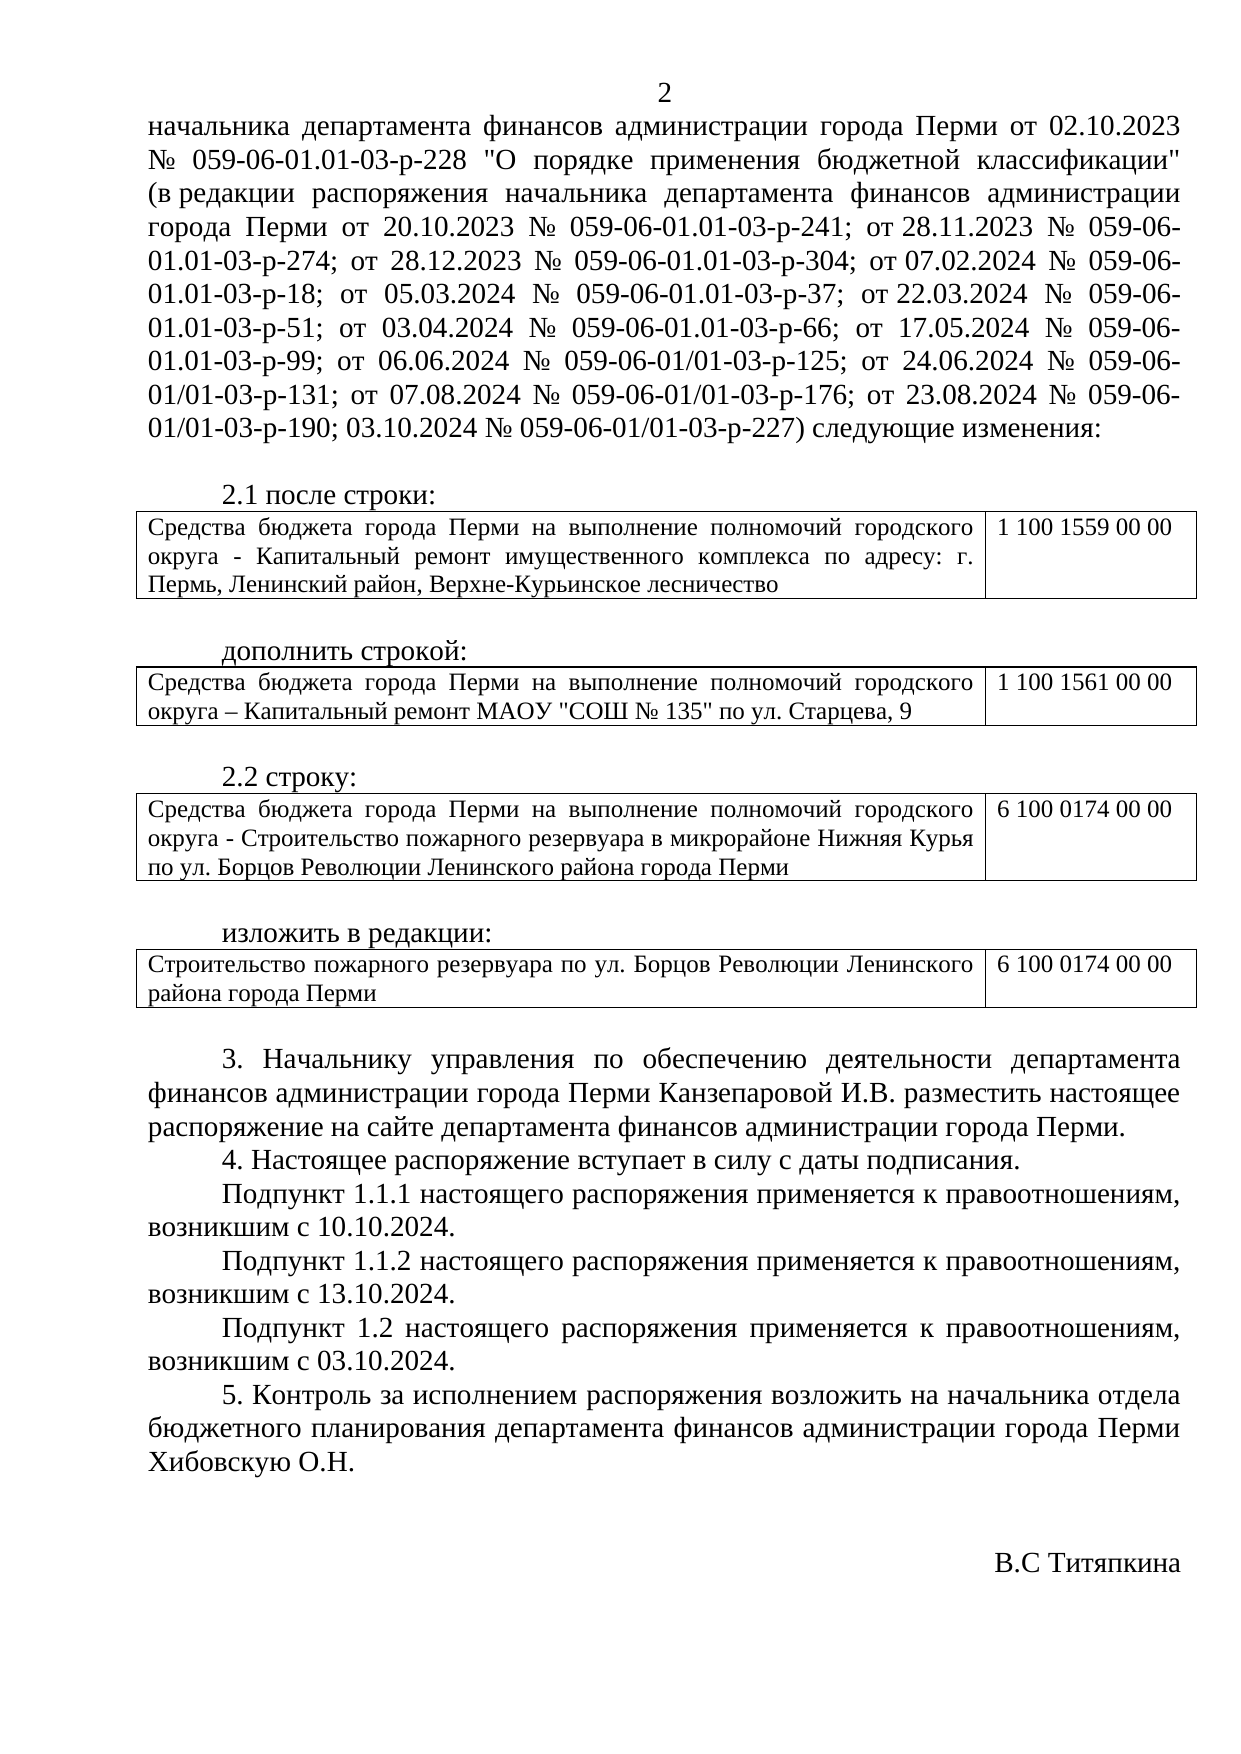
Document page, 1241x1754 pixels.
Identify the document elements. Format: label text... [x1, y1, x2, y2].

text В.С Титяпкина [148, 1545, 1181, 1578]
text 4. Настоящее распоряжение вступает в силу с даты подписания. [148, 1142, 1181, 1176]
table_header Строительство пожарного резервуара по ул. Борцов Революции Ленинского района города Перми [137, 950, 985, 1007]
text Подпункт 1.1.2 настоящего распоряжения применяется к правоотношениям, возникшим с 13.10.2024. [148, 1243, 1181, 1310]
table_header 1 100 1561 00 00 [986, 668, 1196, 725]
table_header Средства бюджета города Перми на выполнение полномочий городского округа - Строительство пожарного резервуара в микрорайоне Нижняя Курья по ул. Борцов Революции Ленинского района города Перми [137, 794, 985, 880]
table_header 6 100 0174 00 00 [986, 950, 1196, 1007]
table_header Средства бюджета города Перми на выполнение полномочий городского округа – Капитальный ремонт МАОУ "СОШ № 135" по ул. Старцева, 9 [137, 668, 985, 725]
text дополнить строкой: [148, 633, 1181, 666]
table_header 1 100 1559 00 00 [986, 512, 1196, 598]
text 2.2 строку: [148, 759, 1181, 793]
table_header 6 100 0174 00 00 [986, 794, 1196, 880]
text изложить в редакции: [148, 915, 1181, 948]
text Подпункт 1.2 настоящего распоряжения применяется к правоотношениям, возникшим с 03.10.2024. [148, 1310, 1181, 1377]
text 3. Начальнику управления по обеспечению деятельности департамента финансов администрации города Перми Канзепаровой И.В. разместить настоящее распоряжение на сайте департамента финансов администрации города Перми. [148, 1042, 1181, 1142]
text 2.1 после строки: [148, 477, 1181, 511]
text Подпункт 1.1.1 настоящего распоряжения применяется к правоотношениям, возникшим с 10.10.2024. [148, 1176, 1181, 1243]
table_header Средства бюджета города Перми на выполнение полномочий городского округа - Капитальный ремонт имущественного комплекса по адресу: г. Пермь, Ленинский район, Верхне-Курьинское лесничество [137, 512, 985, 598]
text 5. Контроль за исполнением распоряжения возложить на начальника отдела бюджетного планирования департамента финансов администрации города Перми Хибовскую О.Н. [148, 1377, 1181, 1478]
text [148, 108, 1181, 444]
